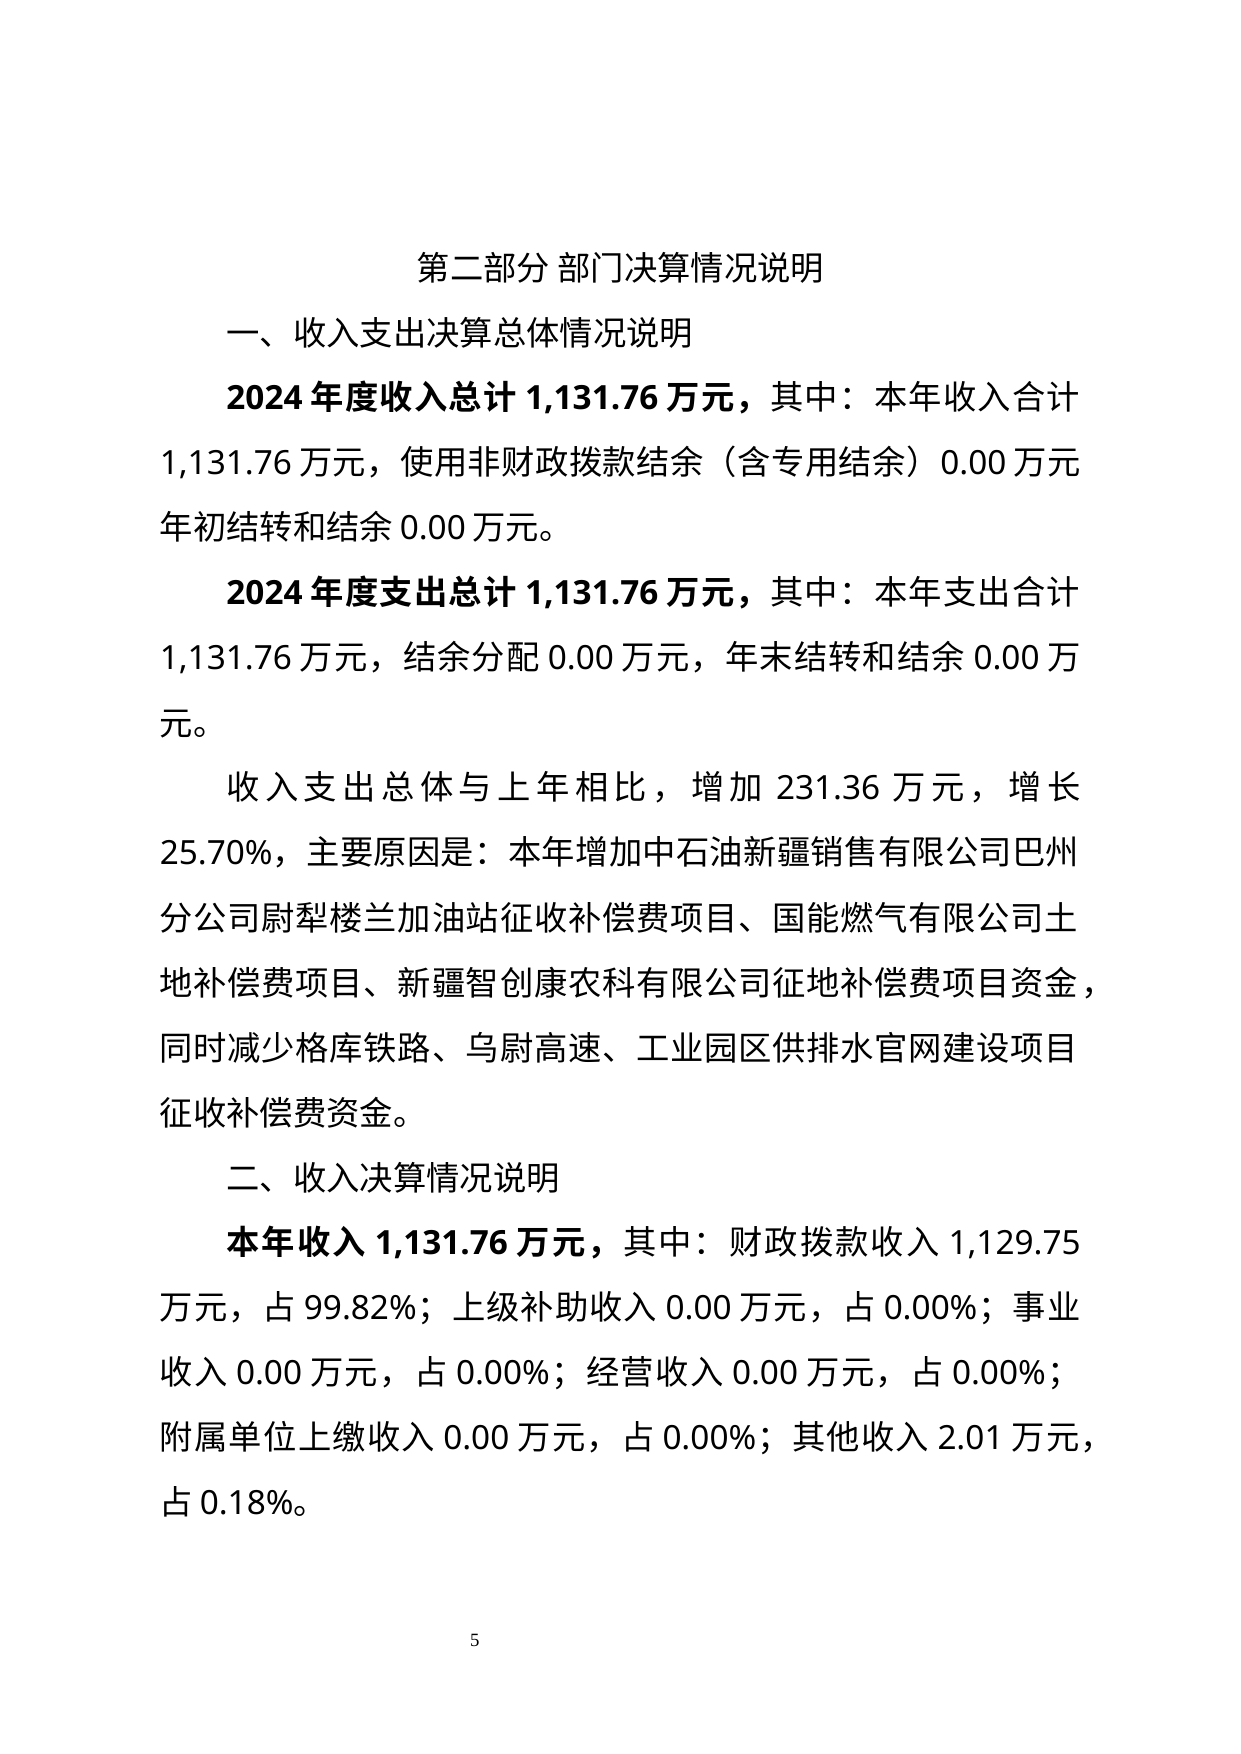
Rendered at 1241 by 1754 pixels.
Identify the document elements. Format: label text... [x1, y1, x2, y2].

text 本年收入1,131.76万元，其中：财政拨款收入1,129.75万元，占99.82%；上级补助收入0.00万元，占0.00%；事业收入0.00万元，占0.00%；经营收入0.00万元，占0.00%；附属单位上缴收入0.00万元，占0.00%；其他收入2.01万元，占0.18%。 [159, 1208, 1081, 1533]
text 二、收入决算情况说明 [159, 1143, 1081, 1208]
text 第二部分 部门决算情况说明 [159, 233, 1081, 298]
text 2024年度收入总计1,131.76万元，其中：本年收入合计1,131.76万元，使用非财政拨款结余（含专用结余）0.00万元，年初结转和结余0.00万元。 [159, 363, 1081, 558]
text 2024年度支出总计1,131.76万元，其中：本年支出合计1,131.76万元，结余分配0.00万元，年末结转和结余0.00万元。 [159, 558, 1081, 753]
text 收入支出总体与上年相比，增加231.36万元，增长25.70%，主要原因是：本年增加中石油新疆销售有限公司巴州分公司尉犁楼兰加油站征收补偿费项目、国能燃气有限公司土地补偿费项目、新疆智创康农科有限公司征地补偿费项目资金，同时减少格库铁路、乌尉高速、工业园区供排水官网建设项目征收补偿费资金。 [159, 753, 1081, 1143]
text 一、收入支出决算总体情况说明 [159, 298, 1081, 363]
